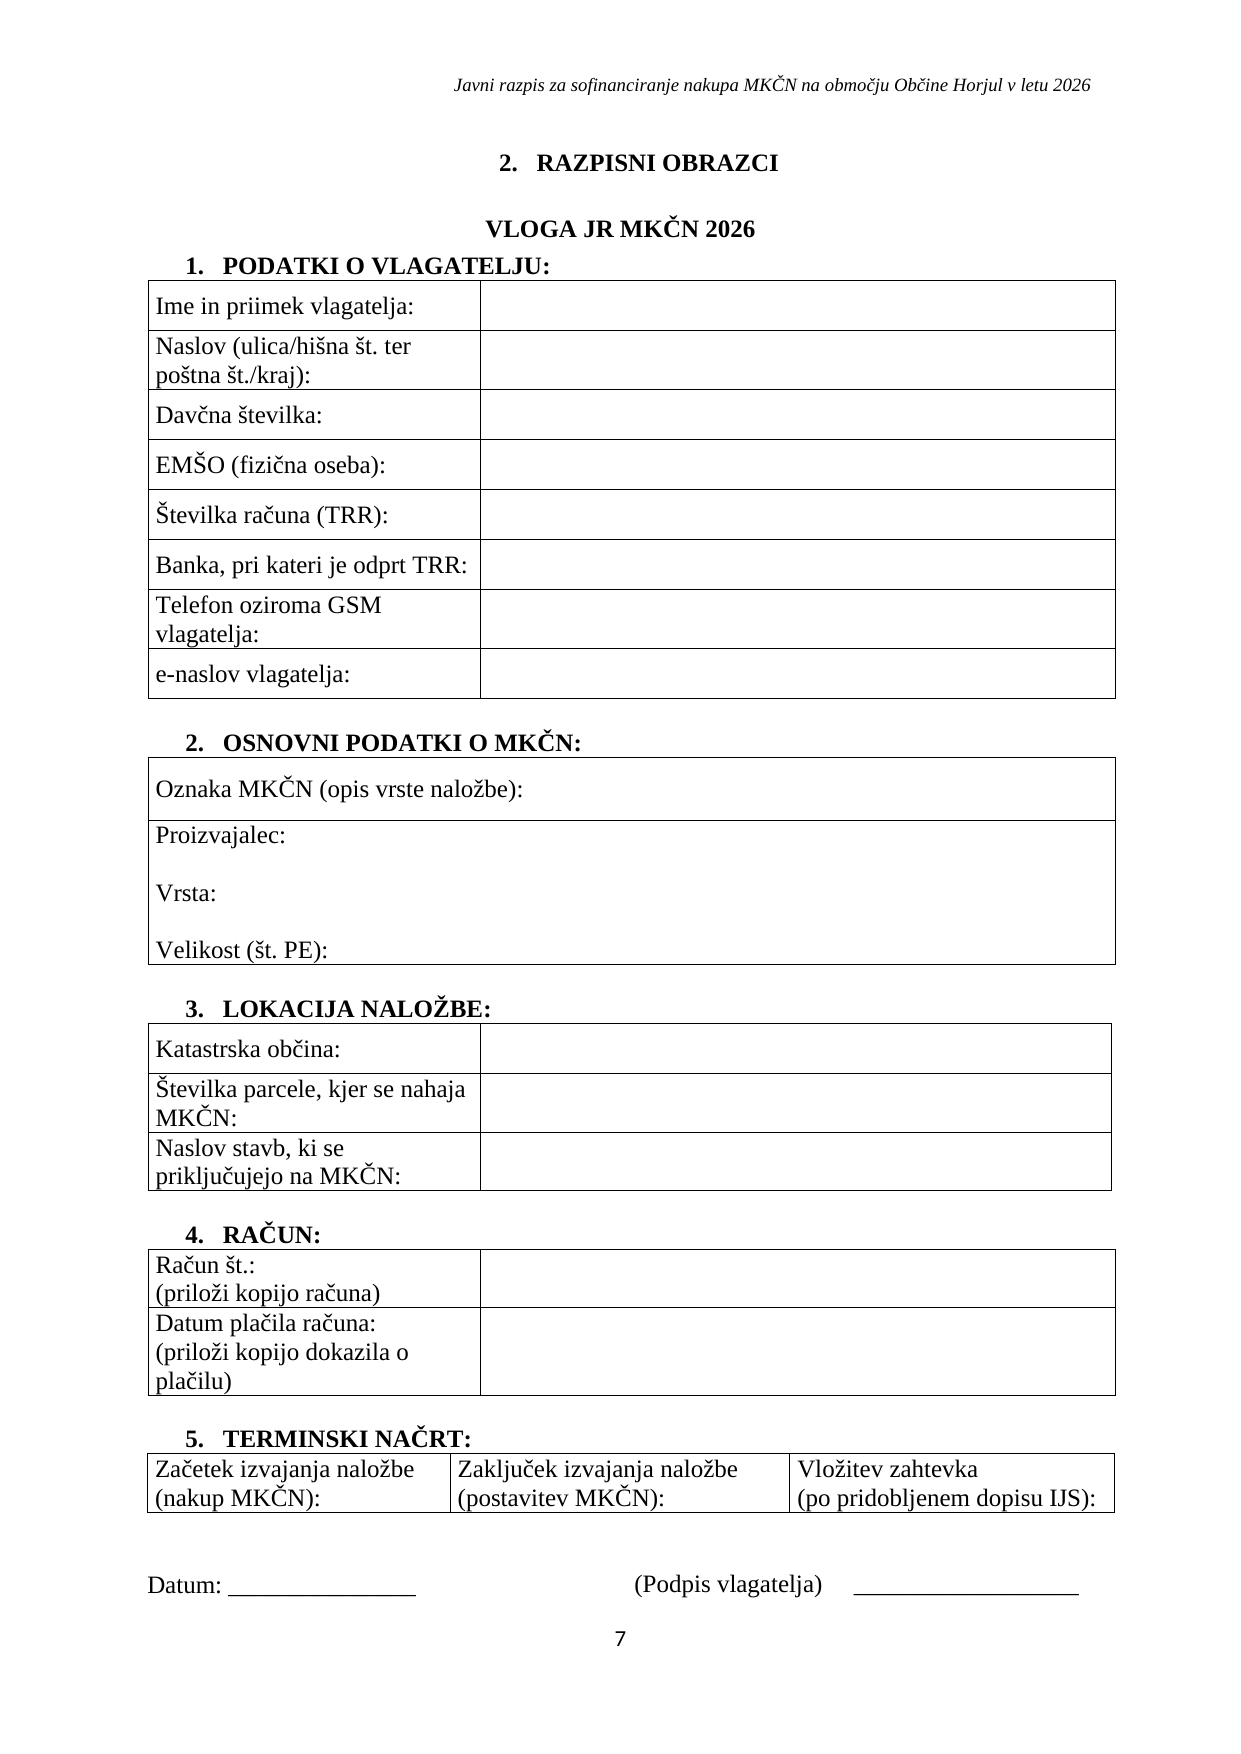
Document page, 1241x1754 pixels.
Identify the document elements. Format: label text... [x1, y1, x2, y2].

table_cell [481, 440, 1115, 489]
table_cell e-naslov vlagatelja: [149, 649, 480, 698]
list RAZPISNI OBRAZCI [185, 148, 1093, 176]
list OSNOVNI PODATKI O MKČN: [185, 728, 1093, 757]
table_cell [481, 1133, 1111, 1190]
table_header Zaključek izvajanja naložbe (postavitev MKČN): [451, 1454, 789, 1512]
table_cell [481, 1074, 1111, 1132]
list TERMINSKI NAČRT: [185, 1424, 1093, 1453]
table_cell (Podpis vlagatelja) __________________ [627, 1513, 1107, 1599]
list VLOGA JR MKČN 2026 [148, 214, 1093, 242]
list RAČUN: [185, 1220, 1093, 1249]
table_header [481, 1250, 1115, 1307]
table_cell Številka parcele, kjer se nahaja MKČN: [149, 1074, 480, 1132]
table_cell Datum: _______________ [140, 1512, 627, 1599]
table_cell [481, 649, 1115, 698]
table_cell Banka, pri kateri je odprt TRR: [149, 540, 480, 589]
table_cell Telefon oziroma GSM vlagatelja: [149, 590, 480, 648]
table_cell Naslov stavb, ki se priključujejo na MKČN: [149, 1133, 480, 1190]
table_cell [481, 1308, 1115, 1394]
table_header Oznaka MKČN (opis vrste naložbe): [149, 758, 1115, 819]
table_cell [481, 540, 1115, 589]
table_cell [481, 331, 1115, 388]
table_cell Proizvajalec: Vrsta: Velikost (št. PE): [149, 821, 1115, 964]
table_cell [481, 590, 1115, 648]
table_cell EMŠO (fizična oseba): [149, 440, 480, 489]
table_cell [481, 490, 1115, 539]
table_cell Davčna številka: [149, 390, 480, 439]
table_cell Številka računa (TRR): [149, 490, 480, 539]
list LOKACIJA NALOŽBE: [185, 994, 1093, 1023]
table_header [481, 281, 1115, 330]
table_cell Naslov (ulica/hišna št. ter poštna št./kraj): [149, 331, 480, 388]
table_header Vložitev zahtevka (po pridobljenem dopisu IJS): [790, 1454, 1114, 1512]
list PODATKI O VLAGATELJU: [185, 251, 1093, 280]
table_header Račun št.: (priloži kopijo računa) [149, 1250, 480, 1307]
table_cell [481, 390, 1115, 439]
table_header [481, 1024, 1111, 1073]
table_header Začetek izvajanja naložbe (nakup MKČN): [148, 1454, 450, 1512]
table_header Ime in priimek vlagatelja: [149, 281, 480, 330]
table_header Katastrska občina: [149, 1024, 480, 1073]
table_cell Datum plačila računa: (priloži kopijo dokazila o plačilu) [149, 1308, 480, 1394]
